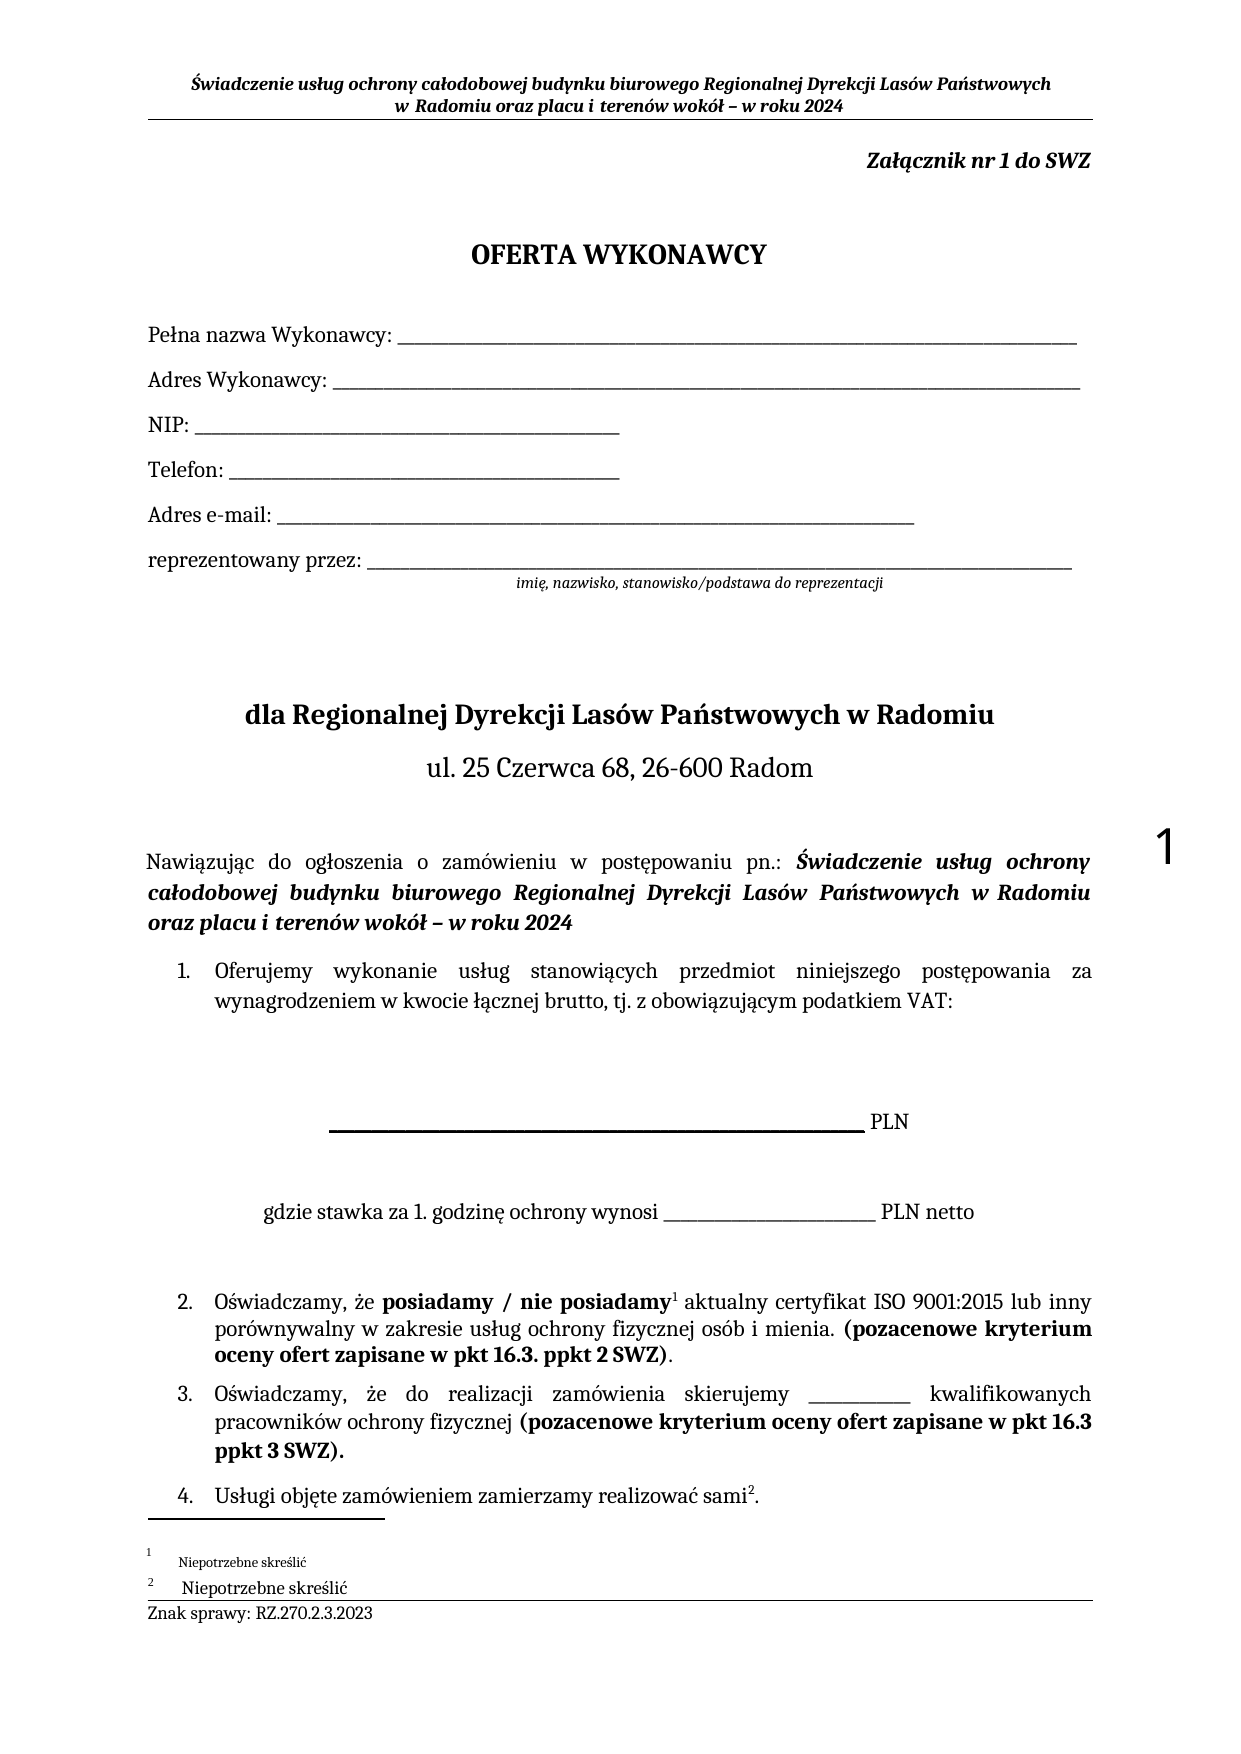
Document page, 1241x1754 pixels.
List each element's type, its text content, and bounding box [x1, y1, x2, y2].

list Oferujemy wykonanie usług stanowiących przedmiot niniejszego postępowania za wynagrodzeniem w kwocie łącznej brutto, tj. z obowiązującym podatkiem VAT: [177, 957, 1093, 1014]
subtitle OFERTA WYKONAWCY [146, 238, 1093, 271]
list Usługi objęte zamówieniem zamierzamy realizować sami. [177, 1483, 1093, 1509]
text Telefon: ______________________________________________ [148, 457, 1093, 483]
text Adres e-mail: ___________________________________________________________________________ [148, 502, 1093, 528]
text Nawiązując do ogłoszenia o zamówieniu w postępowaniu pn.: Świadczenie usług ochrony całodobowej budynku biurowego Regionalnej Dyrekcji Lasów Państwowych w Radomiu oraz placu i terenów wokół – w roku 2024 [146, 849, 1093, 937]
list Oświadczamy, że posiadamy / nie posiadamy aktualny certyfikat ISO 9001:2015 lub inny porównywalny w zakresie usług ochrony fizycznej osób i mienia. (pozacenowe kryterium oceny ofert zapisane w pkt 16.3. ppkt 2 SWZ). [177, 1289, 1093, 1368]
text gdzie stawka za 1. godzinę ochrony wynosi _________________________ PLN netto [146, 1199, 1093, 1225]
text Załącznik nr 1 do SWZ [123, 148, 1093, 174]
text ul. 25 Czerwca 68, 26-600 Radom [148, 751, 1093, 785]
text Adres Wykonawcy: ________________________________________________________________________________________ [148, 367, 1093, 393]
text _______________________________________________________________ PLN [146, 1109, 1093, 1135]
list Oświadczamy, że do realizacji zamówienia skierujemy ____________ kwalifikowanych pracowników ochrony fizycznej (pozacenowe kryterium oceny ofert zapisane w pkt 16.3 ppkt 3 SWZ). [177, 1381, 1093, 1464]
text reprezentowany przez: ___________________________________________________________________________________ [148, 547, 1093, 574]
text Pełna nazwa Wykonawcy: ________________________________________________________________________________ [148, 322, 1093, 348]
text NIP: __________________________________________________ [148, 412, 1093, 438]
text imię, nazwisko, stanowisko/podstawa do reprezentacji [145, 574, 1093, 593]
text dla Regionalnej Dyrekcji Lasów Państwowych w Radomiu [148, 698, 1093, 732]
